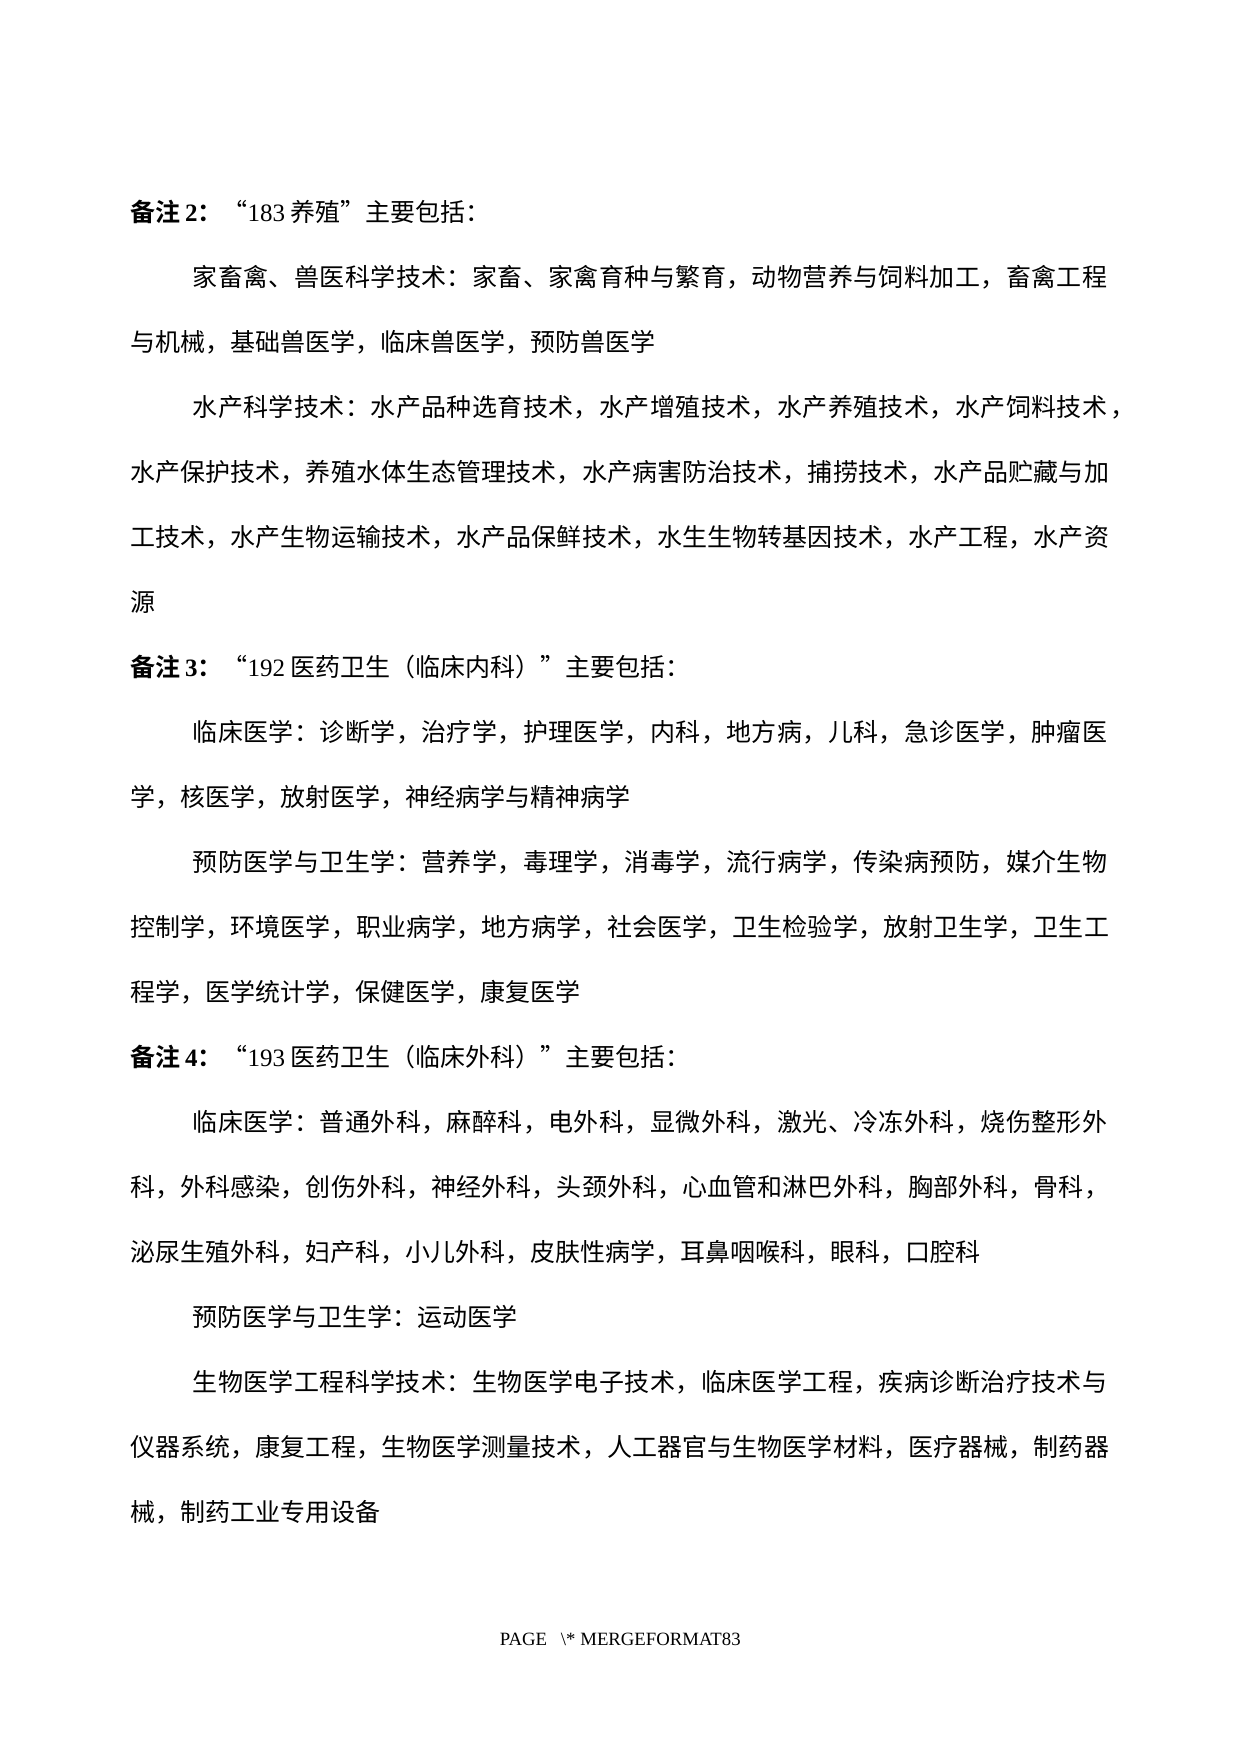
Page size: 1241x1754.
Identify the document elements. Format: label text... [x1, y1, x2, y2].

text 家畜禽、兽医科学技术：家畜、家禽育种与繁育，动物营养与饲料加工，畜禽工程与机械，基础兽医学，临床兽医学，预防兽医学 [130, 243, 1110, 373]
text 备注4：“193医药卫生（临床外科）”主要包括： [130, 1023, 1110, 1088]
text 备注3：“192医药卫生（临床内科）”主要包括： [130, 633, 1110, 698]
text 临床医学：普通外科，麻醉科，电外科，显微外科，激光、冷冻外科，烧伤整形外科，外科感染，创伤外科，神经外科，头颈外科，心血管和淋巴外科，胸部外科，骨科，泌尿生殖外科，妇产科，小儿外科，皮肤性病学，耳鼻咽喉科，眼科，口腔科 [130, 1088, 1110, 1283]
text 备注2：“183养殖”主要包括： [130, 178, 1110, 243]
text 生物医学工程科学技术：生物医学电子技术，临床医学工程，疾病诊断治疗技术与仪器系统，康复工程，生物医学测量技术，人工器官与生物医学材料，医疗器械，制药器械，制药工业专用设备 [130, 1348, 1110, 1543]
text 临床医学：诊断学，治疗学，护理医学，内科，地方病，儿科，急诊医学，肿瘤医学，核医学，放射医学，神经病学与精神病学 [130, 698, 1110, 828]
text 预防医学与卫生学：运动医学 [130, 1283, 1110, 1348]
text 预防医学与卫生学：营养学，毒理学，消毒学，流行病学，传染病预防，媒介生物控制学，环境医学，职业病学，地方病学，社会医学，卫生检验学，放射卫生学，卫生工程学，医学统计学，保健医学，康复医学 [130, 828, 1110, 1023]
text 水产科学技术：水产品种选育技术，水产增殖技术，水产养殖技术，水产饲料技术，水产保护技术，养殖水体生态管理技术，水产病害防治技术，捕捞技术，水产品贮藏与加工技术，水产生物运输技术，水产品保鲜技术，水生生物转基因技术，水产工程，水产资源 [130, 373, 1110, 633]
